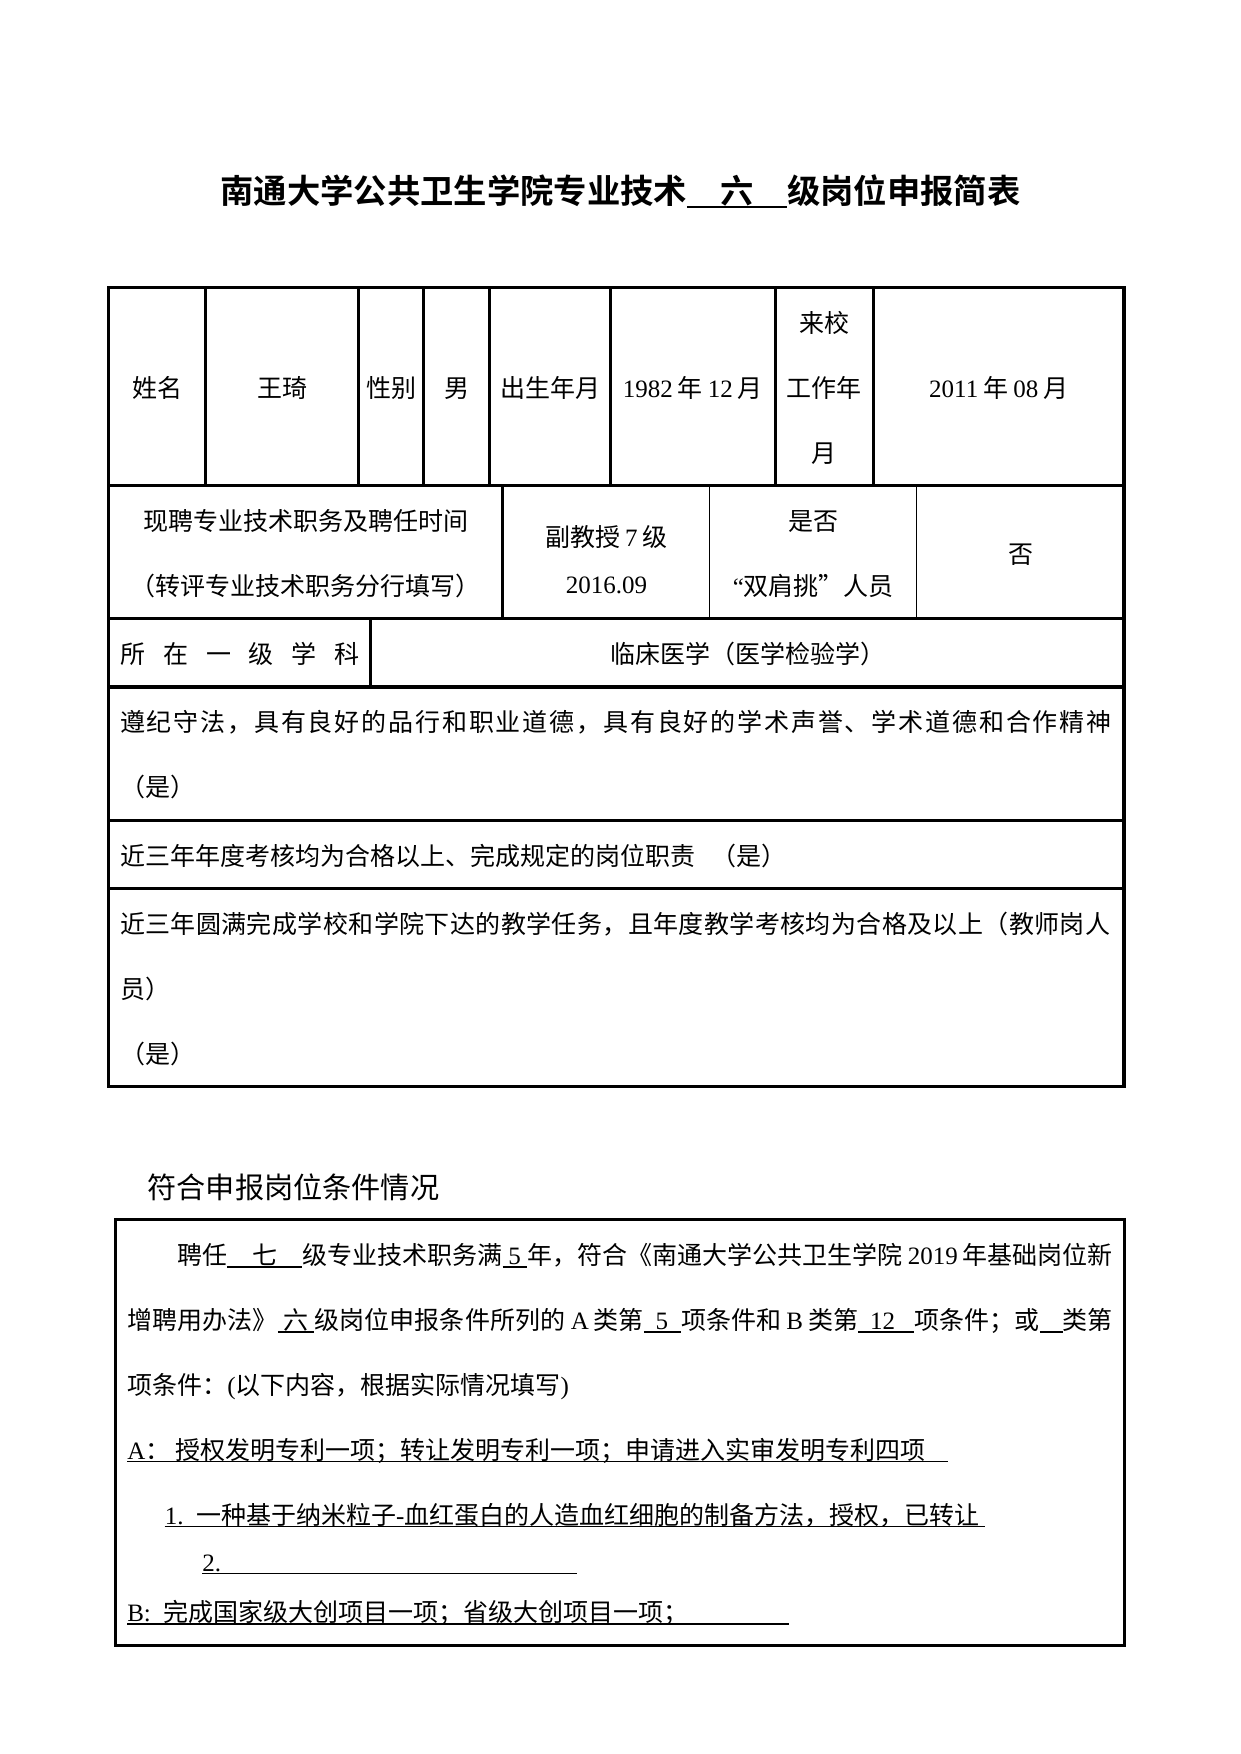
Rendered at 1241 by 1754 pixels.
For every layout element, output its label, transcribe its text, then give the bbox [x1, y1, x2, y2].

table_cell 近三年圆满完成学校和学院下达的教学任务，且年度教学考核均为合格及以上（教师岗人员） （是） [110, 890, 1122, 1085]
table_cell 现聘专业技术职务及聘任时间 （转评专业技术职务分行填写） [110, 487, 501, 617]
table_header 男 [425, 289, 488, 484]
table_header 1982年12月 [612, 289, 774, 484]
text 南通大学公共卫生学院专业技术 六 级岗位申报简表 [118, 156, 1122, 221]
table_header 性别 [360, 289, 422, 484]
table_header 姓名 [110, 289, 204, 484]
table_cell 临床医学（医学检验学） [372, 620, 1122, 685]
table_header 出生年月 [491, 289, 609, 484]
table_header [117, 1221, 1123, 1643]
table_cell 是否 “双肩挑”人员 [710, 487, 916, 617]
table_cell 副教授7级 2016.09 [504, 487, 709, 617]
table_header 来校 工作年月 [777, 289, 872, 484]
table_cell 所在一级学科 [110, 620, 369, 685]
text 符合申报岗位条件情况 [118, 1153, 1122, 1218]
table_header 王琦 [207, 289, 357, 484]
table_cell 遵纪守法，具有良好的品行和职业道德，具有良好的学术声誉、学术道德和合作精神（是） [110, 689, 1122, 818]
table_cell 近三年年度考核均为合格以上、完成规定的岗位职责 （是） [110, 822, 1122, 887]
table_header 2011年08月 [875, 289, 1122, 484]
table_cell 否 [917, 487, 1122, 617]
